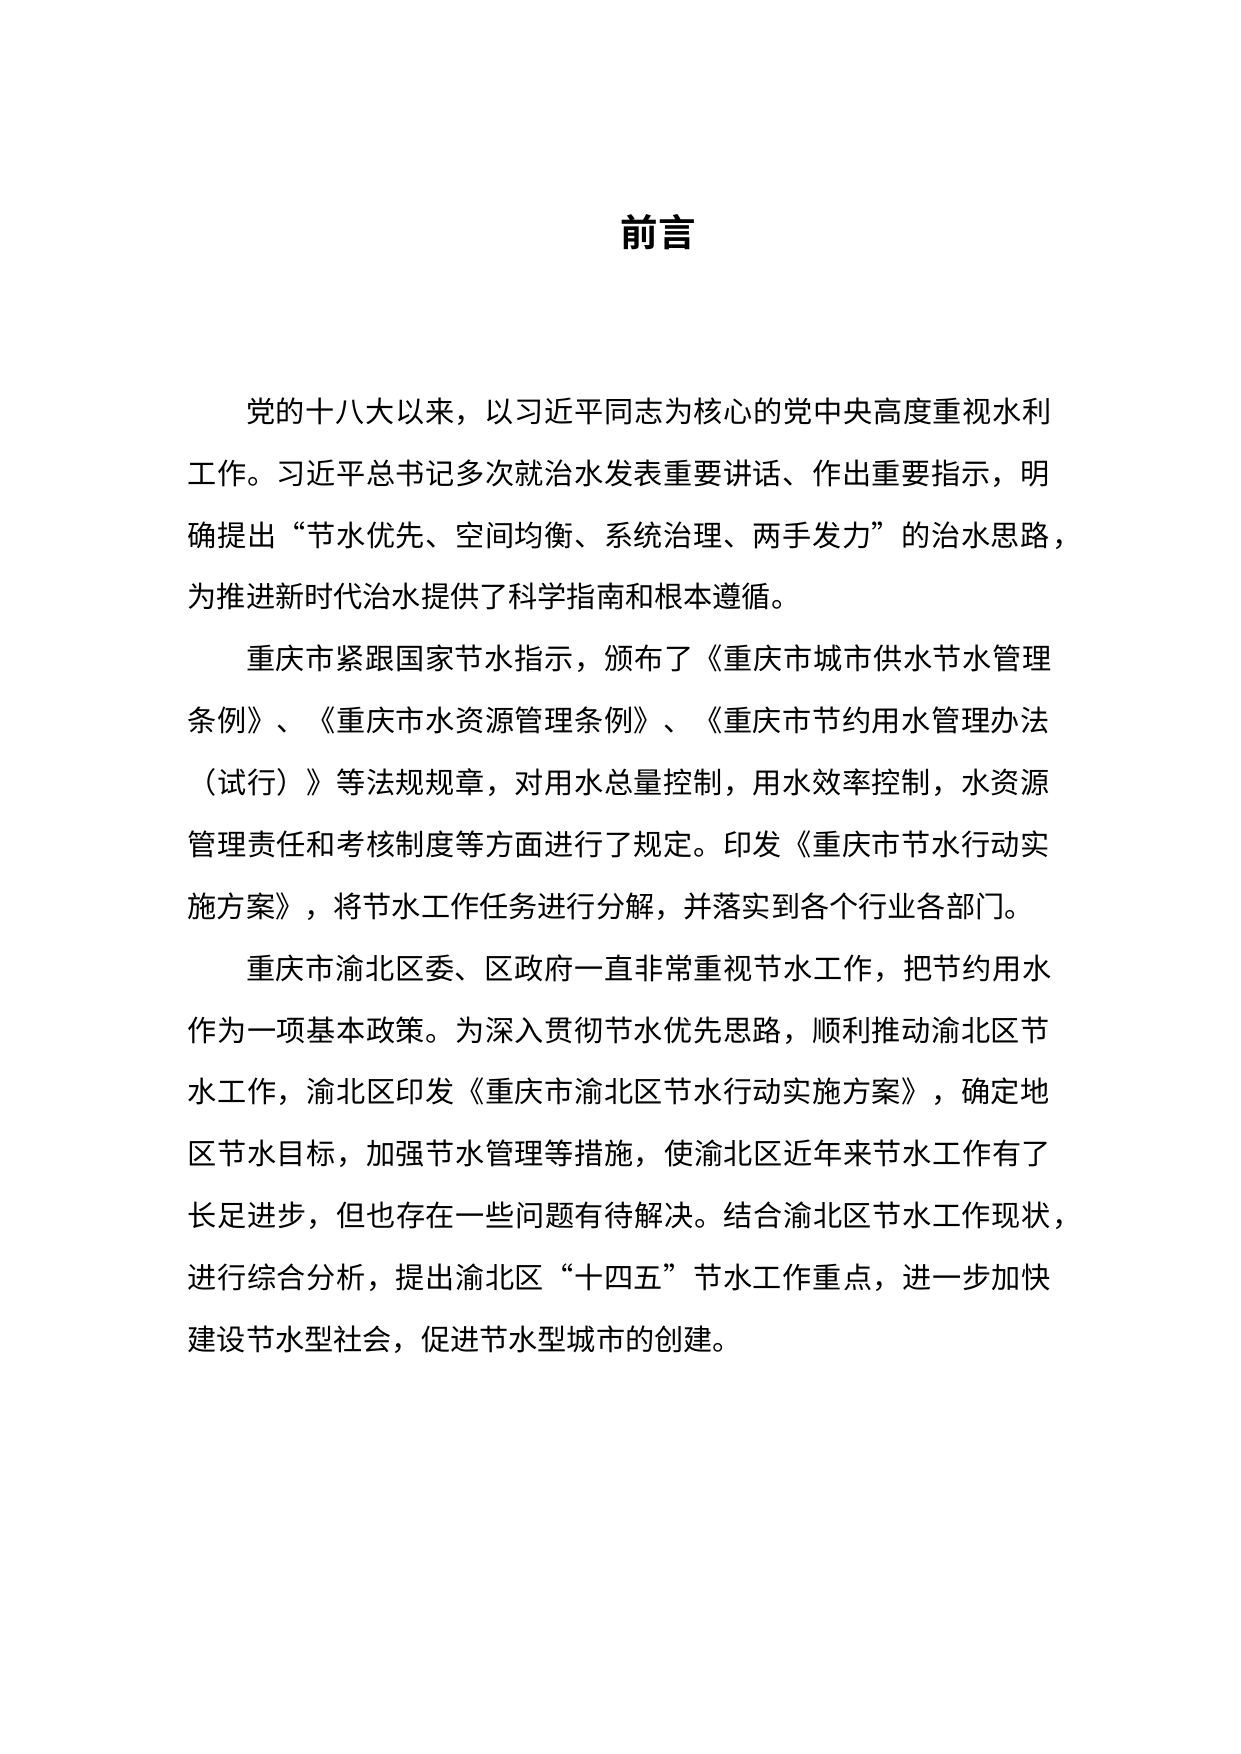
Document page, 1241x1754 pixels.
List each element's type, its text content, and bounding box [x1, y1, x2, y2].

text 重庆市紧跟国家节水指示，颁布了《重庆市城市供水节水管理条例》、《重庆市水资源管理条例》、《重庆市节约用水管理办法（试行）》等法规规章，对用水总量控制，用水效率控制，水资源管理责任和考核制度等方面进行了规定。印发《重庆市节水行动实施方案》，将节水工作任务进行分解，并落实到各个行业各部门。 [187, 620, 1053, 929]
text 前言 [187, 197, 1053, 262]
text 党的十八大以来，以习近平同志为核心的党中央高度重视水利工作。习近平总书记多次就治水发表重要讲话、作出重要指示，明确提出“节水优先、空间均衡、系统治理、两手发力”的治水思路，为推进新时代治水提供了科学指南和根本遵循。 [187, 373, 1053, 620]
text 重庆市渝北区委、区政府一直非常重视节水工作，把节约用水作为一项基本政策。为深入贯彻节水优先思路，顺利推动渝北区节水工作，渝北区印发《重庆市渝北区节水行动实施方案》，确定地区节水目标，加强节水管理等措施，使渝北区近年来节水工作有了长足进步，但也存在一些问题有待解决。结合渝北区节水工作现状，进行综合分析，提出渝北区“十四五”节水工作重点，进一步加快建设节水型社会，促进节水型城市的创建。 [187, 929, 1053, 1363]
